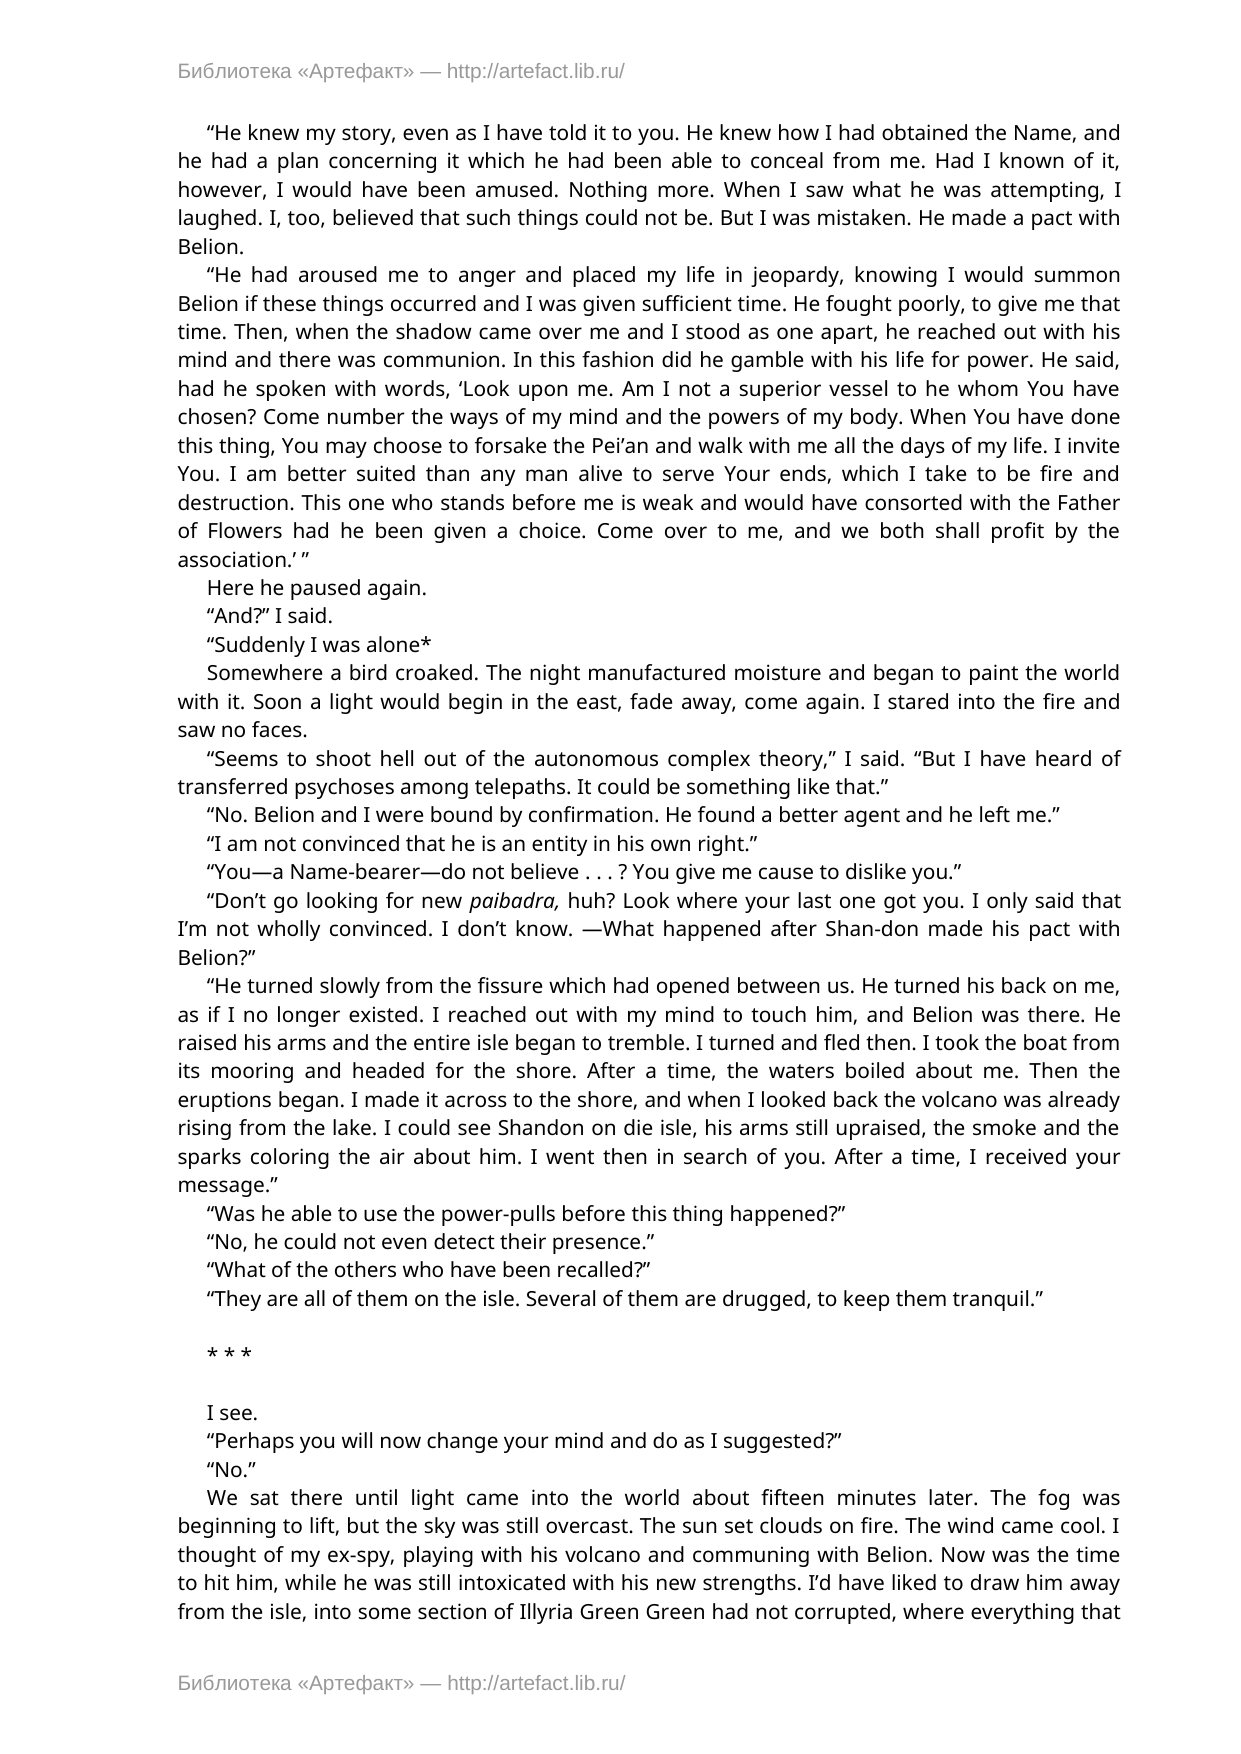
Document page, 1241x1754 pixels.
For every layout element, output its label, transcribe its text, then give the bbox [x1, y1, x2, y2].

text Somewhere a bird croaked. The night manufactured moisture and began to paint the world with it. Soon a light would begin in the east, fade away, come again. I stared into the fire and saw no faces. [177, 658, 1122, 744]
text “He turned slowly from the fissure which had opened between us. He turned his back on me, as if I no longer existed. I reached out with my mind to touch him, and Belion was there. He raised his arms and the entire isle began to tremble. I turned and fled then. I took the boat from its mooring and headed for the shore. After a time, the waters boiled about me. Then the eruptions began. I made it across to the shore, and when I looked back the volcano was already rising from the lake. I could see Shandon on die isle, his arms still upraised, the smoke and the sparks coloring the air about him. I went then in search of you. After a time, I received your message.” [177, 971, 1122, 1199]
text “No, he could not even detect their presence.” [177, 1227, 1122, 1256]
text “Seems to shoot hell out of the autonomous complex theory,” I said. “But I have heard of transferred psychoses among telepaths. It could be something like that.” [177, 744, 1122, 801]
text “Don’t go looking for new paibadra, huh? Look where your last one got you. I only said that I’m not wholly convinced. I don’t know. —What happened after Shan-don made his pact with Belion?” [177, 886, 1122, 971]
text “I am not convinced that he is an entity in his own right.” [177, 829, 1122, 857]
text “Suddenly I was alone* [177, 630, 1122, 658]
text “What of the others who have been recalled?” [177, 1256, 1122, 1284]
text “Was he able to use the power-pulls before this thing happened?” [177, 1199, 1122, 1227]
text “He had aroused me to anger and placed my life in jeopardy, knowing I would summon Belion if these things occurred and I was given sufficient time. He fought poorly, to give me that time. Then, when the shadow came over me and I stood as one apart, he reached out with his mind and there was communion. In this fashion did he gamble with his life for power. He said, had he spoken with words, ‘Look upon me. Am I not a superior vessel to he whom You have chosen? Come number the ways of my mind and the powers of my body. When You have done this thing, You may choose to forsake the Pei’an and walk with me all the days of my life. I invite You. I am better suited than any man alive to serve Your ends, which I take to be fire and destruction. This one who stands before me is weak and would have consorted with the Father of Flowers had he been given a choice. Come over to me, and we both shall profit by the association.’ ” [177, 260, 1122, 573]
text “They are all of them on the isle. Several of them are drugged, to keep them tranquil.” [177, 1284, 1122, 1312]
text “And?” I said. [177, 602, 1122, 630]
text * * * [177, 1341, 1122, 1369]
text “Perhaps you will now change your mind and do as I suggested?” [177, 1426, 1122, 1455]
text “No. Belion and I were bound by confirmation. He found a better agent and he left me.” [177, 801, 1122, 829]
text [177, 1483, 1122, 1625]
text I see. [177, 1398, 1122, 1426]
text “No.” [177, 1455, 1122, 1483]
text Here he paused again. [177, 573, 1122, 602]
text “He knew my story, even as I have told it to you. He knew how I had obtained the Name, and he had a plan concerning it which he had been able to conceal from me. Had I known of it, however, I would have been amused. Nothing more. When I saw what he was attempting, I laughed. I, too, believed that such things could not be. But I was mistaken. He made a pact with Belion. [177, 118, 1122, 260]
text “You—a Name-bearer—do not believe . . . ? You give me cause to dislike you.” [177, 857, 1122, 886]
